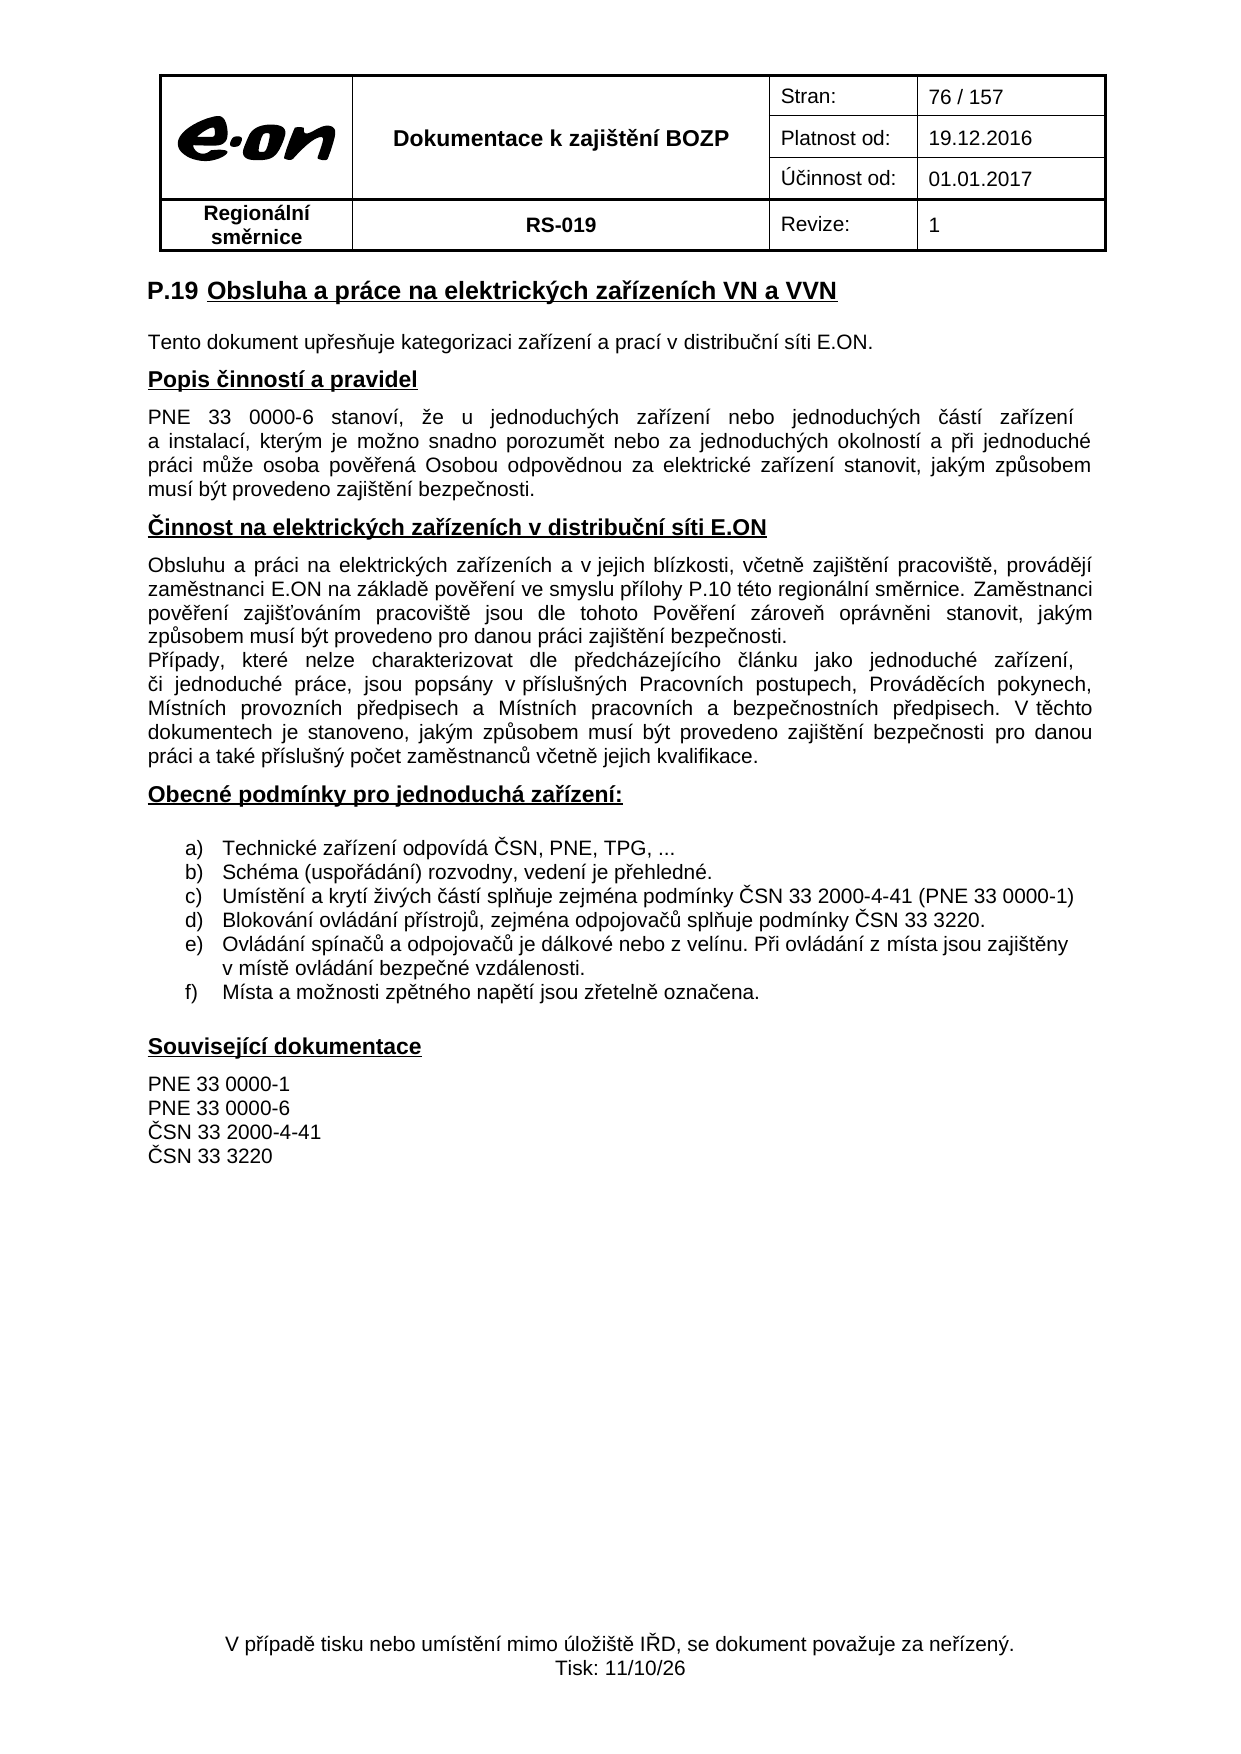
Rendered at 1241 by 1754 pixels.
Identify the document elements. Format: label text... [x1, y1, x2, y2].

text ČSN 33 2000-4-41 [148, 1120, 1092, 1144]
list Umístění a krytí živých částí splňuje zejména podmínky ČSN 33 2000-4-41 (PNE 33 0000-1) [185, 884, 1107, 908]
title Činnost na elektrických zařízeních v distribuční síti E.ON [148, 513, 1092, 540]
text PNE 33 0000-6 stanoví, že u jednoduchých zařízení nebo jednoduchých částí zařízení a instalací, kterým je možno snadno porozumět nebo za jednoduchých okolností a při jednoduché práci může osoba pověřená Osobou odpovědnou za elektrické zařízení stanovit, jakým způsobem musí být provedeno zajištění bezpečnosti. [148, 405, 1092, 501]
list Blokování ovládání přístrojů, zejména odpojovačů splňuje podmínky ČSN 33 3220. [185, 908, 1092, 932]
list Místa a možnosti zpětného napětí jsou zřetelně označena. [185, 980, 1092, 1004]
title Související dokumentace [148, 1033, 1092, 1059]
title Obecné podmínky pro jednoduchá zařízení: [148, 781, 1092, 807]
text PNE 33 0000-6 [148, 1096, 1092, 1120]
text Tento dokument upřesňuje kategorizaci zařízení a prací v distribuční síti E.ON. [148, 330, 1092, 354]
title Popis činností a pravidel [148, 366, 1092, 393]
text Obsluha a práce na elektrických zařízeních VN a VVN [147, 276, 1092, 305]
list Technické zařízení odpovídá ČSN, PNE, TPG, ... [185, 836, 1092, 860]
text PNE 33 0000-1 [148, 1072, 1092, 1096]
text Případy, které nelze charakterizovat dle předcházejícího článku jako jednoduché zařízení, či jednoduché práce, jsou popsány v příslušných Pracovních postupech, Prováděcích pokynech, Místních provozních předpisech a Místních pracovních a bezpečnostních předpisech. V těchto dokumentech je stanoveno, jakým způsobem musí být provedeno zajištění bezpečnosti pro danou práci a také příslušný počet zaměstnanců včetně jejich kvalifikace. [148, 648, 1092, 768]
text ČSN 33 3220 [148, 1144, 1092, 1168]
list Schéma (uspořádání) rozvodny, vedení je přehledné. [185, 860, 1092, 884]
list Ovládání spínačů a odpojovačů je dálkové nebo z velínu. Při ovládání z místa jsou zajištěny v místě ovládání bezpečné vzdálenosti. [185, 932, 1092, 980]
text Obsluhu a práci na elektrických zařízeních a v jejich blízkosti, včetně zajištění pracoviště, provádějí zaměstnanci E.ON na základě pověření ve smyslu přílohy P.10 této regionální směrnice. Zaměstnanci pověření zajišťováním pracoviště jsou dle tohoto Pověření zároveň oprávněni stanovit, jakým způsobem musí být provedeno pro danou práci zajištění bezpečnosti. [148, 552, 1092, 648]
